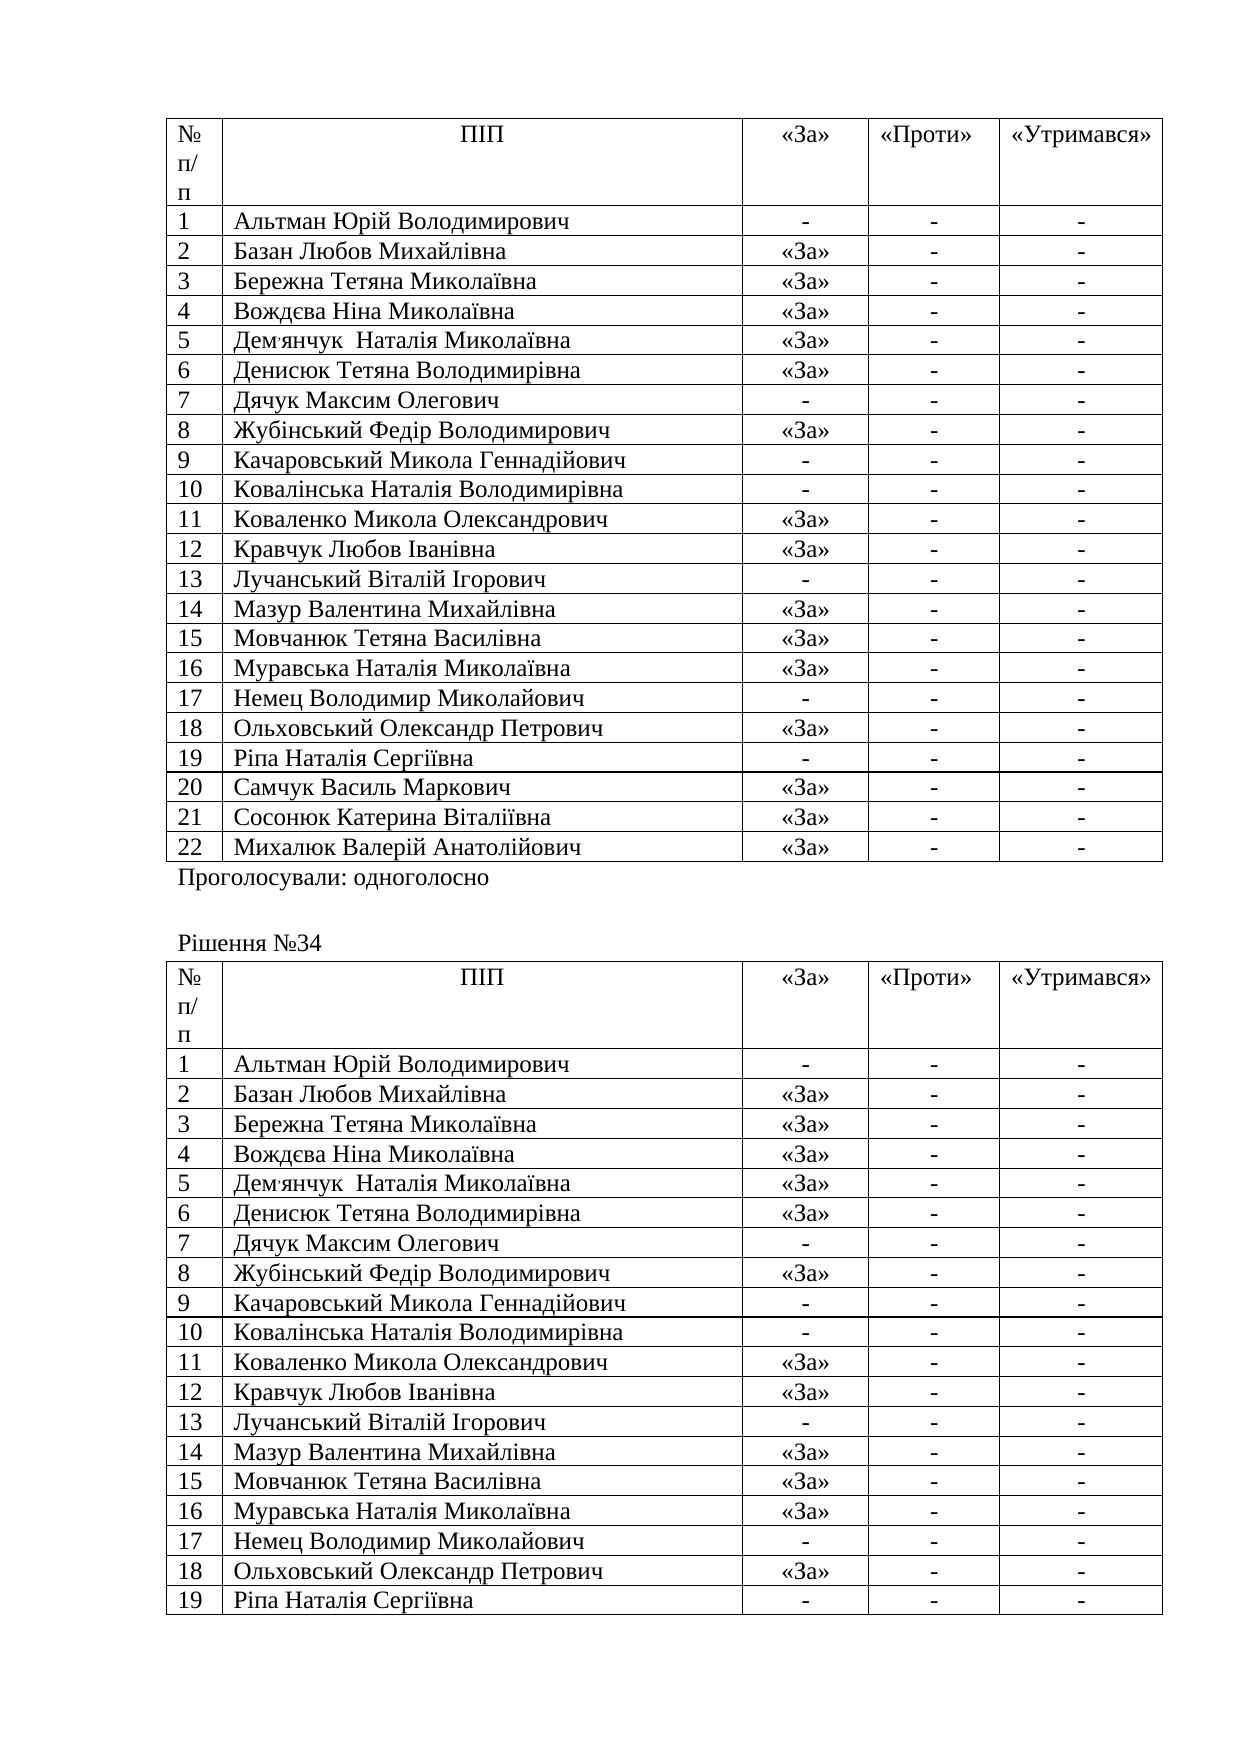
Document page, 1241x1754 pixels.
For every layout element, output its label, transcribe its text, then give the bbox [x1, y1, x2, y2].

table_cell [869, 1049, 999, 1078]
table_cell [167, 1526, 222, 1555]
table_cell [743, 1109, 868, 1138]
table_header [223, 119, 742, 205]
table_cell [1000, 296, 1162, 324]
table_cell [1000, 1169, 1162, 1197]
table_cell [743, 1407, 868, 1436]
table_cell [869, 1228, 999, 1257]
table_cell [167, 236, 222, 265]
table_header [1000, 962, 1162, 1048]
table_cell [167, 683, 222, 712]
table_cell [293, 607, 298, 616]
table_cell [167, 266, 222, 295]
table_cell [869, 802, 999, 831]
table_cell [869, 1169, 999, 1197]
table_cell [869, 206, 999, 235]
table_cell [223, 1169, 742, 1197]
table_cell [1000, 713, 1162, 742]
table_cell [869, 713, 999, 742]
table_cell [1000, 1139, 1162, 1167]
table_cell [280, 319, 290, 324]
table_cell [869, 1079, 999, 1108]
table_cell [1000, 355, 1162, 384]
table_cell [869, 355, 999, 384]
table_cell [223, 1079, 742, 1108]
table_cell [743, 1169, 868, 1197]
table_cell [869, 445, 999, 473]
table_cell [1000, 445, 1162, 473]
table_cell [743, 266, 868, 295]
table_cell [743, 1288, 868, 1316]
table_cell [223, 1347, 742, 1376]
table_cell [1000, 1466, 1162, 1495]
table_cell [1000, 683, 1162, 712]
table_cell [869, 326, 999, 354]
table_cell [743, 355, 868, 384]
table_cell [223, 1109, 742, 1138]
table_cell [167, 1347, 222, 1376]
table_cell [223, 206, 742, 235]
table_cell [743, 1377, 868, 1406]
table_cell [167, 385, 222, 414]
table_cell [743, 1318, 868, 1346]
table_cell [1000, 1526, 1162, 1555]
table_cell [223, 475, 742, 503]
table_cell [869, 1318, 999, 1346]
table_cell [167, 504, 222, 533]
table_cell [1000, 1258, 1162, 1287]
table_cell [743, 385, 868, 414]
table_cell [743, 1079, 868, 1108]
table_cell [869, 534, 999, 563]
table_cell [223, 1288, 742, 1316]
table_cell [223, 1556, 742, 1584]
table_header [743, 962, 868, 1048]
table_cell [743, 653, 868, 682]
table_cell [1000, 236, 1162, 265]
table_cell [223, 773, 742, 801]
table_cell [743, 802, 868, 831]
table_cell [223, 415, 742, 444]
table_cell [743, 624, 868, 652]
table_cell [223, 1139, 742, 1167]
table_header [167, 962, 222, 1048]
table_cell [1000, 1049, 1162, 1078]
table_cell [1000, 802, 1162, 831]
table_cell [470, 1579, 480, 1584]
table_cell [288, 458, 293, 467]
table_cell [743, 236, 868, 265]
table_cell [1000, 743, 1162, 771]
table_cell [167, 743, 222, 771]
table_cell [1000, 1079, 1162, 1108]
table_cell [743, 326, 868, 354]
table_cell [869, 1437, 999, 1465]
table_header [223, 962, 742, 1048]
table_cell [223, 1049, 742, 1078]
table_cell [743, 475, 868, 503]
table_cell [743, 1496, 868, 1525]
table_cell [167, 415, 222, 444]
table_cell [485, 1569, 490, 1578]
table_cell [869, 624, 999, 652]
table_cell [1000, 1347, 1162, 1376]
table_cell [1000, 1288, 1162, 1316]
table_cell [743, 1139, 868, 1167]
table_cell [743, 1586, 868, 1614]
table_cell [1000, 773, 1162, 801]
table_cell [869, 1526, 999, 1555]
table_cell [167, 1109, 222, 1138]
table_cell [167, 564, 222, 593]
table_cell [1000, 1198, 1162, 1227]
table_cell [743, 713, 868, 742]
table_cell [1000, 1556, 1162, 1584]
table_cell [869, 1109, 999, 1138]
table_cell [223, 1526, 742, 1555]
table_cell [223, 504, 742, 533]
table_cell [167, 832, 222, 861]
text Рішення №34 [177, 928, 1152, 957]
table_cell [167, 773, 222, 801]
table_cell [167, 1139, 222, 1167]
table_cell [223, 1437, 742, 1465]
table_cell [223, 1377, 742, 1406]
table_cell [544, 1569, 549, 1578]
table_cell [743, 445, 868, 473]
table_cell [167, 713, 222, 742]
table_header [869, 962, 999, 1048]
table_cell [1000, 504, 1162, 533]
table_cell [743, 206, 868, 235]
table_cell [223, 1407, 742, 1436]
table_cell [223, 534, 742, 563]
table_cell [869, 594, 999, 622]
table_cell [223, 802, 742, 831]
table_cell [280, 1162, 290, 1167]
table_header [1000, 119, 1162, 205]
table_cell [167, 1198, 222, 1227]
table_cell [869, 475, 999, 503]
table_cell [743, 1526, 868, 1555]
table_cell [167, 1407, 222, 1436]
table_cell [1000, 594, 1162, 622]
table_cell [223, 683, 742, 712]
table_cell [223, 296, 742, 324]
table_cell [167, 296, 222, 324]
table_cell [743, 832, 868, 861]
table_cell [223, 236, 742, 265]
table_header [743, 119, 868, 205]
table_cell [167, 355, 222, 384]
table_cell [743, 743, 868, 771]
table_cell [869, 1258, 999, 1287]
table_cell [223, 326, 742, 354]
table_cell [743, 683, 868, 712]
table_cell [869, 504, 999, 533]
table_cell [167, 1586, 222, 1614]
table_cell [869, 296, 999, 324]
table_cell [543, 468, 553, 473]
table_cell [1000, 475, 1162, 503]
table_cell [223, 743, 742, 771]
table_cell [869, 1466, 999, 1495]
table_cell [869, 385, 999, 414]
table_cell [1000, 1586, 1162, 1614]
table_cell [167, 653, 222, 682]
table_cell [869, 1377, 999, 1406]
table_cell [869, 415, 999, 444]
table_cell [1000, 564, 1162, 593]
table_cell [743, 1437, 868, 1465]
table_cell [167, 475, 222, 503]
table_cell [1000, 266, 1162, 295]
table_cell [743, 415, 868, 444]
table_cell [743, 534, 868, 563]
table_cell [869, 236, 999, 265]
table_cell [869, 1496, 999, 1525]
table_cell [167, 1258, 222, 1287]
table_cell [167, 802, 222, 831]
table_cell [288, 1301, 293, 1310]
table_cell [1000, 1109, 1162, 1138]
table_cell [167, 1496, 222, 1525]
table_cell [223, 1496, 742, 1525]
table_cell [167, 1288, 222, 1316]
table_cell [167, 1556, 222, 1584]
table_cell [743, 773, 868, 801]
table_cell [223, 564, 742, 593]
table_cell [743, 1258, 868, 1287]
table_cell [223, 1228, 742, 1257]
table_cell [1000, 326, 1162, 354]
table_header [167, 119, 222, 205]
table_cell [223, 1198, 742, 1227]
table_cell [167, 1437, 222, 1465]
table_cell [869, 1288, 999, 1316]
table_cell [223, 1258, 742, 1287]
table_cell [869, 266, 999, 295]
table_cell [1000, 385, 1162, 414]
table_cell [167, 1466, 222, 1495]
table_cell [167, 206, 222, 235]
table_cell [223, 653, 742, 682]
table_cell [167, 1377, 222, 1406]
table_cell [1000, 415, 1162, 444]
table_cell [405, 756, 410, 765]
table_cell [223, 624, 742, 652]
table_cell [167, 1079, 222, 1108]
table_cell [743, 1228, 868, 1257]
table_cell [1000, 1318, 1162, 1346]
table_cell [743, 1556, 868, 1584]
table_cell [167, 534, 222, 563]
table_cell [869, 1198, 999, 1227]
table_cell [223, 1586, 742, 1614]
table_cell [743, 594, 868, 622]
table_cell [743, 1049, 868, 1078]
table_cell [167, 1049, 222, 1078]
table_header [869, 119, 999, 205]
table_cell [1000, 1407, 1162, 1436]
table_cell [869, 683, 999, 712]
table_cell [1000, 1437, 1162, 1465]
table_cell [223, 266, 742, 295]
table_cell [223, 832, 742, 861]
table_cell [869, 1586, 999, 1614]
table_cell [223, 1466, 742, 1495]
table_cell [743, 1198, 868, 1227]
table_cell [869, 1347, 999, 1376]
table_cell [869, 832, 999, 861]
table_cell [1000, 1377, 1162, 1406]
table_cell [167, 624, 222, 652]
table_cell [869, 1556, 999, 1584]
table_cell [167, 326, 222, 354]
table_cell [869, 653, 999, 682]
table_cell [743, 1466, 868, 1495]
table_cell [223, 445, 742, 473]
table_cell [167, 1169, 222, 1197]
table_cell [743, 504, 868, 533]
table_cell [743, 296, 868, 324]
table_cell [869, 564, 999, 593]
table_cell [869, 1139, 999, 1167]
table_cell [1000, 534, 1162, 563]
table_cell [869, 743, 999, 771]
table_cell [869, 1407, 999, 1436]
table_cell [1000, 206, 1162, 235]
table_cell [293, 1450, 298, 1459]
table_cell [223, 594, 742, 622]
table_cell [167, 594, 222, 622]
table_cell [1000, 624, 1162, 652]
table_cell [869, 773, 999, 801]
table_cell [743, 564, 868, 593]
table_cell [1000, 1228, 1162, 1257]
text Проголосували: одноголосно [177, 862, 1152, 891]
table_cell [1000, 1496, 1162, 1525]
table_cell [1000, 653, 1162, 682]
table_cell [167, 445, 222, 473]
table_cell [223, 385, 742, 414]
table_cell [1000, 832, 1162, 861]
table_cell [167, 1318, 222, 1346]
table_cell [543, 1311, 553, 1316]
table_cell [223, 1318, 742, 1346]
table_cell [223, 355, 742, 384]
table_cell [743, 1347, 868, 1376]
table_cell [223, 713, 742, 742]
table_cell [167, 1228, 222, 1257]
